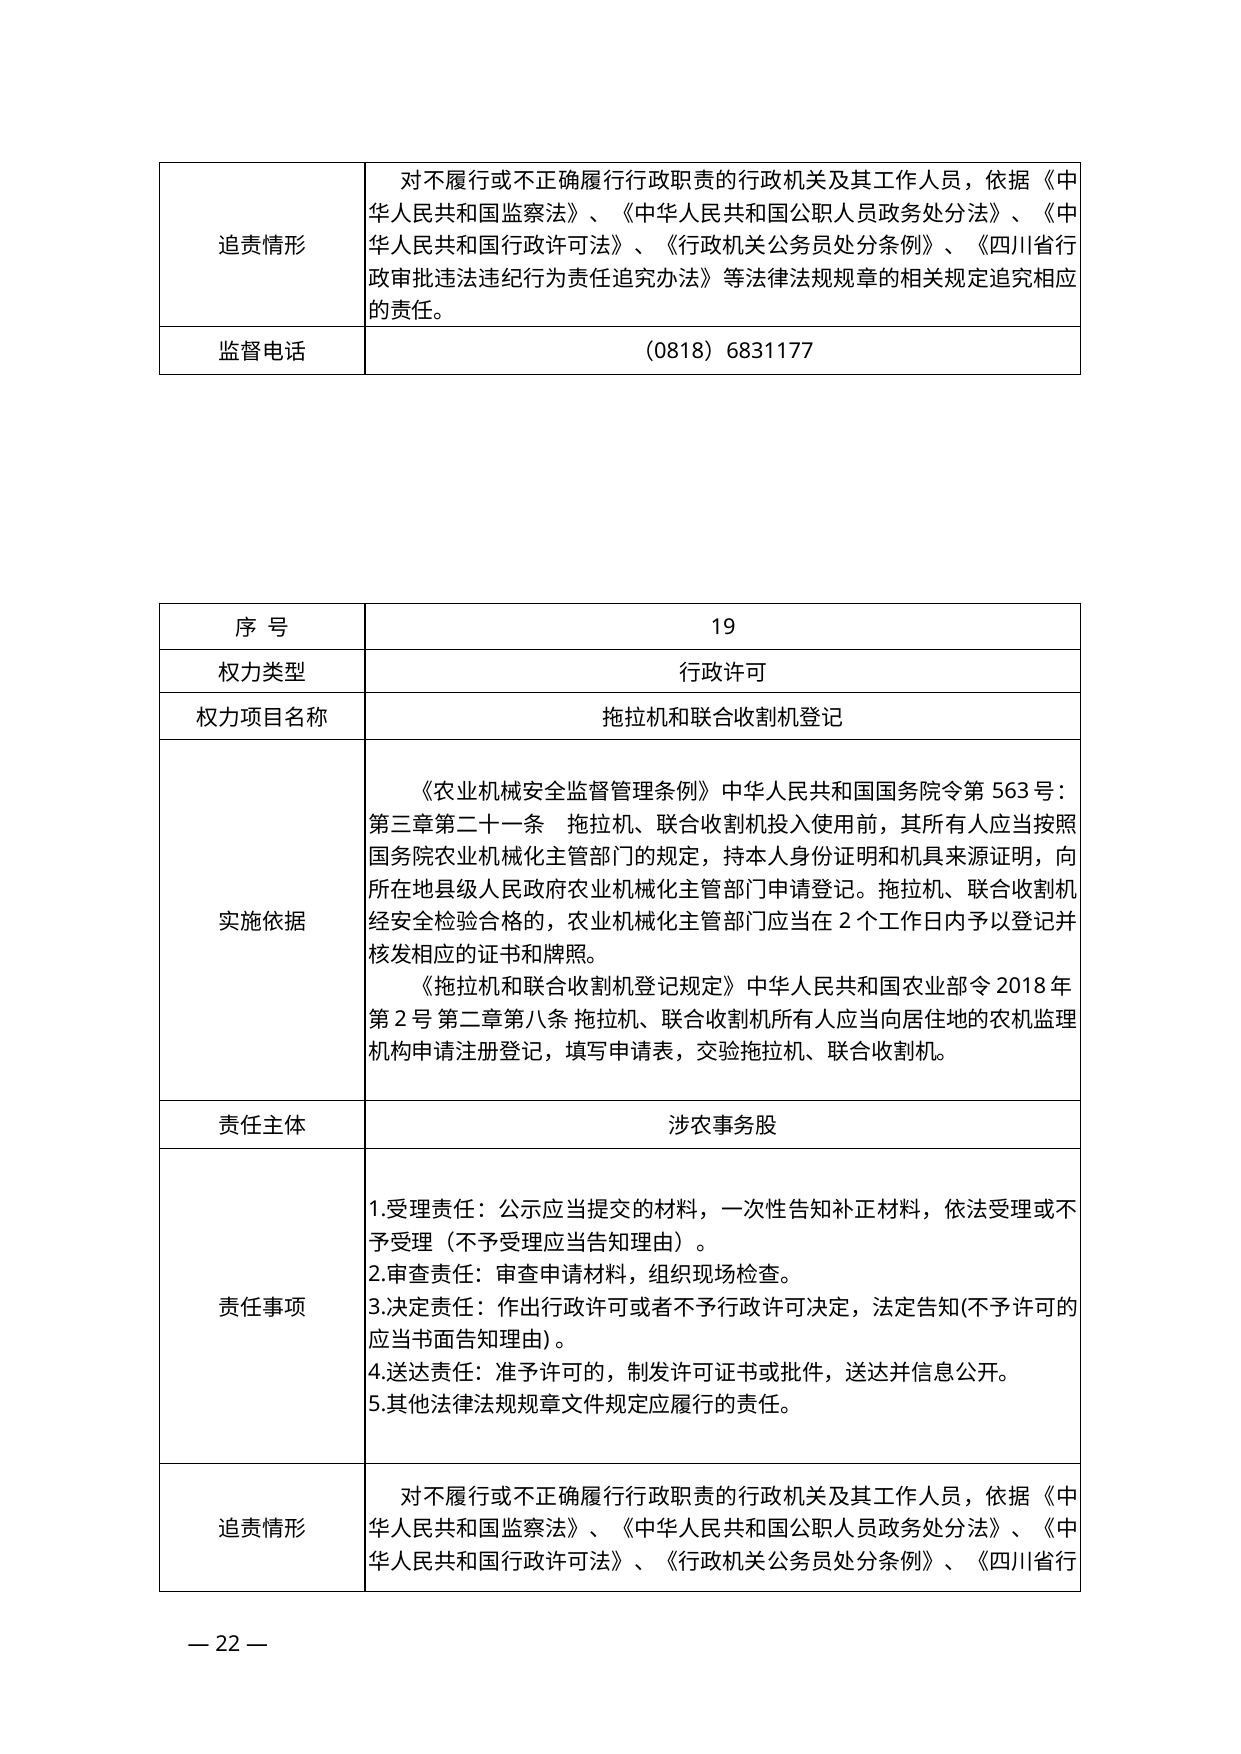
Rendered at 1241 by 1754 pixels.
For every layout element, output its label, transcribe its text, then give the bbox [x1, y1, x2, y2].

table_cell 责任事项 [160, 1149, 364, 1462]
table_cell 实施依据 [160, 740, 364, 1100]
table_cell （0818）6831177 [366, 327, 1080, 374]
table_cell 《农业机械安全监督管理条例》中华人民共和国国务院令第563号：第三章第二十一条 拖拉机、联合收割机投入使用前，其所有人应当按照国务院农业机械化主管部门的规定，持本人身份证明和机具来源证明，向所在地县级人民政府农业机械化主管部门申请登记。拖拉机、联合收割机经安全检验合格的，农业机械化主管部门应当在2个工作日内予以登记并核发相应的证书和牌照。 《拖拉机和联合收割机登记规定》中华人民共和国农业部令2018年 第2号 第二章第八条 拖拉机、联合收割机所有人应当向居住地的农机监理机构申请注册登记，填写申请表，交验拖拉机、联合收割机。 [366, 740, 1080, 1100]
table_header 序 号 [160, 604, 364, 648]
table_header 19 [366, 604, 1080, 648]
table_cell 权力项目名称 [160, 693, 364, 739]
table_cell 1.受理责任：公示应当提交的材料，一次性告知补正材料，依法受理或不予受理（不予受理应当告知理由）。 2.审查责任：审查申请材料，组织现场检查。 3.决定责任：作出行政许可或者不予行政许可决定，法定告知(不予许可的应当书面告知理由) 。 4.送达责任：准予许可的，制发许可证书或批件，送达并信息公开。 5.其他法律法规规章文件规定应履行的责任。 [366, 1149, 1080, 1462]
table_cell 责任主体 [160, 1101, 364, 1148]
table_cell 涉农事务股 [366, 1101, 1080, 1148]
table_cell 追责情形 [160, 163, 364, 326]
table_cell 权力类型 [160, 650, 364, 692]
table_cell 监督电话 [160, 327, 364, 374]
table_cell 行政许可 [366, 650, 1080, 692]
table_cell 拖拉机和联合收割机登记 [366, 693, 1080, 739]
table_cell 对不履行或不正确履行行政职责的行政机关及其工作人员，依据《中华人民共和国监察法》、《中华人民共和国公职人员政务处分法》、《中华人民共和国行政许可法》、《行政机关公务员处分条例》、《四川省行政审批违法违纪行为责任追究办法》等法律法规规章的相关规定追究相应的责任。 [366, 163, 1080, 326]
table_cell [366, 1464, 1080, 1591]
table_cell 追责情形 [160, 1464, 364, 1591]
